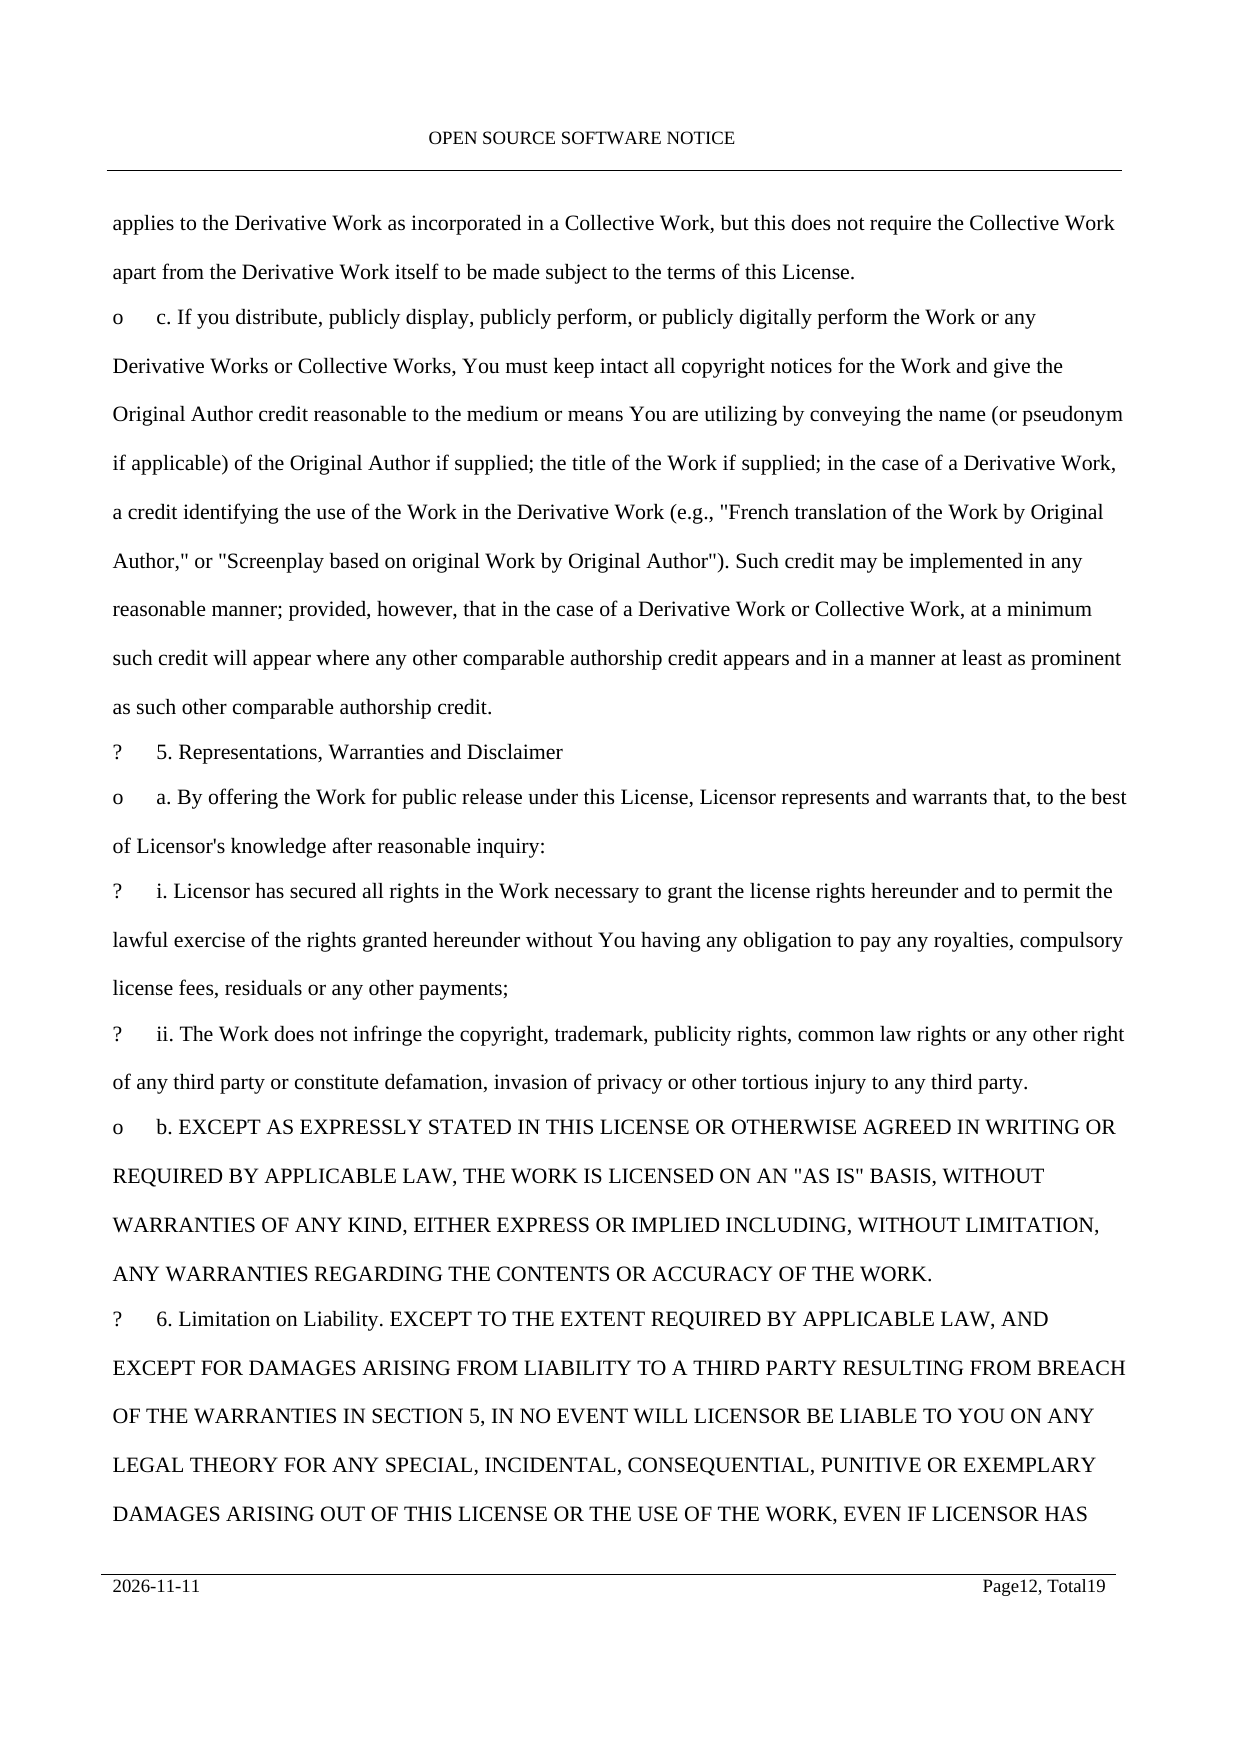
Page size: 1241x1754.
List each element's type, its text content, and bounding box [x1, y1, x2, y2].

text ? i. Licensor has secured all rights in the Work necessary to grant the license rights hereunder and to permit the lawful exercise of the rights granted hereunder without You having any obligation to pay any royalties, compulsory license fees, residuals or any other payments; [112, 874, 1128, 1004]
text ? ii. The Work does not infringe the copyright, trademark, publicity rights, common law rights or any other right of any third party or constitute defamation, invasion of privacy or other tortious injury to any third party. [112, 1017, 1128, 1098]
text o a. By offering the Work for public release under this License, Licensor represents and warrants that, to the best of Licensor's knowledge after reasonable inquiry: [112, 780, 1128, 862]
text o c. If you distribute, publicly display, publicly perform, or publicly digitally perform the Work or any Derivative Works or Collective Works, You must keep intact all copyright notices for the Work and give the Original Author credit reasonable to the medium or means You are utilizing by conveying the name (or pseudonym if applicable) of the Original Author if supplied; the title of the Work if supplied; in the case of a Derivative Work, a credit identifying the use of the Work in the Derivative Work (e.g., "French translation of the Work by Original Author," or "Screenplay based on original Work by Original Author"). Such credit may be implemented in any reasonable manner; provided, however, that in the case of a Derivative Work or Collective Work, at a minimum such credit will appear where any other comparable authorship credit appears and in a manner at least as prominent as such other comparable authorship credit. [112, 300, 1128, 723]
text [112, 206, 1128, 288]
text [112, 1302, 1128, 1529]
text ? 5. Representations, Warranties and Disclaimer [112, 735, 1128, 768]
text o b. EXCEPT AS EXPRESSLY STATED IN THIS LICENSE OR OTHERWISE AGREED IN WRITING OR REQUIRED BY APPLICABLE LAW, THE WORK IS LICENSED ON AN "AS IS" BASIS, WITHOUT WARRANTIES OF ANY KIND, EITHER EXPRESS OR IMPLIED INCLUDING, WITHOUT LIMITATION, ANY WARRANTIES REGARDING THE CONTENTS OR ACCURACY OF THE WORK. [112, 1111, 1128, 1289]
